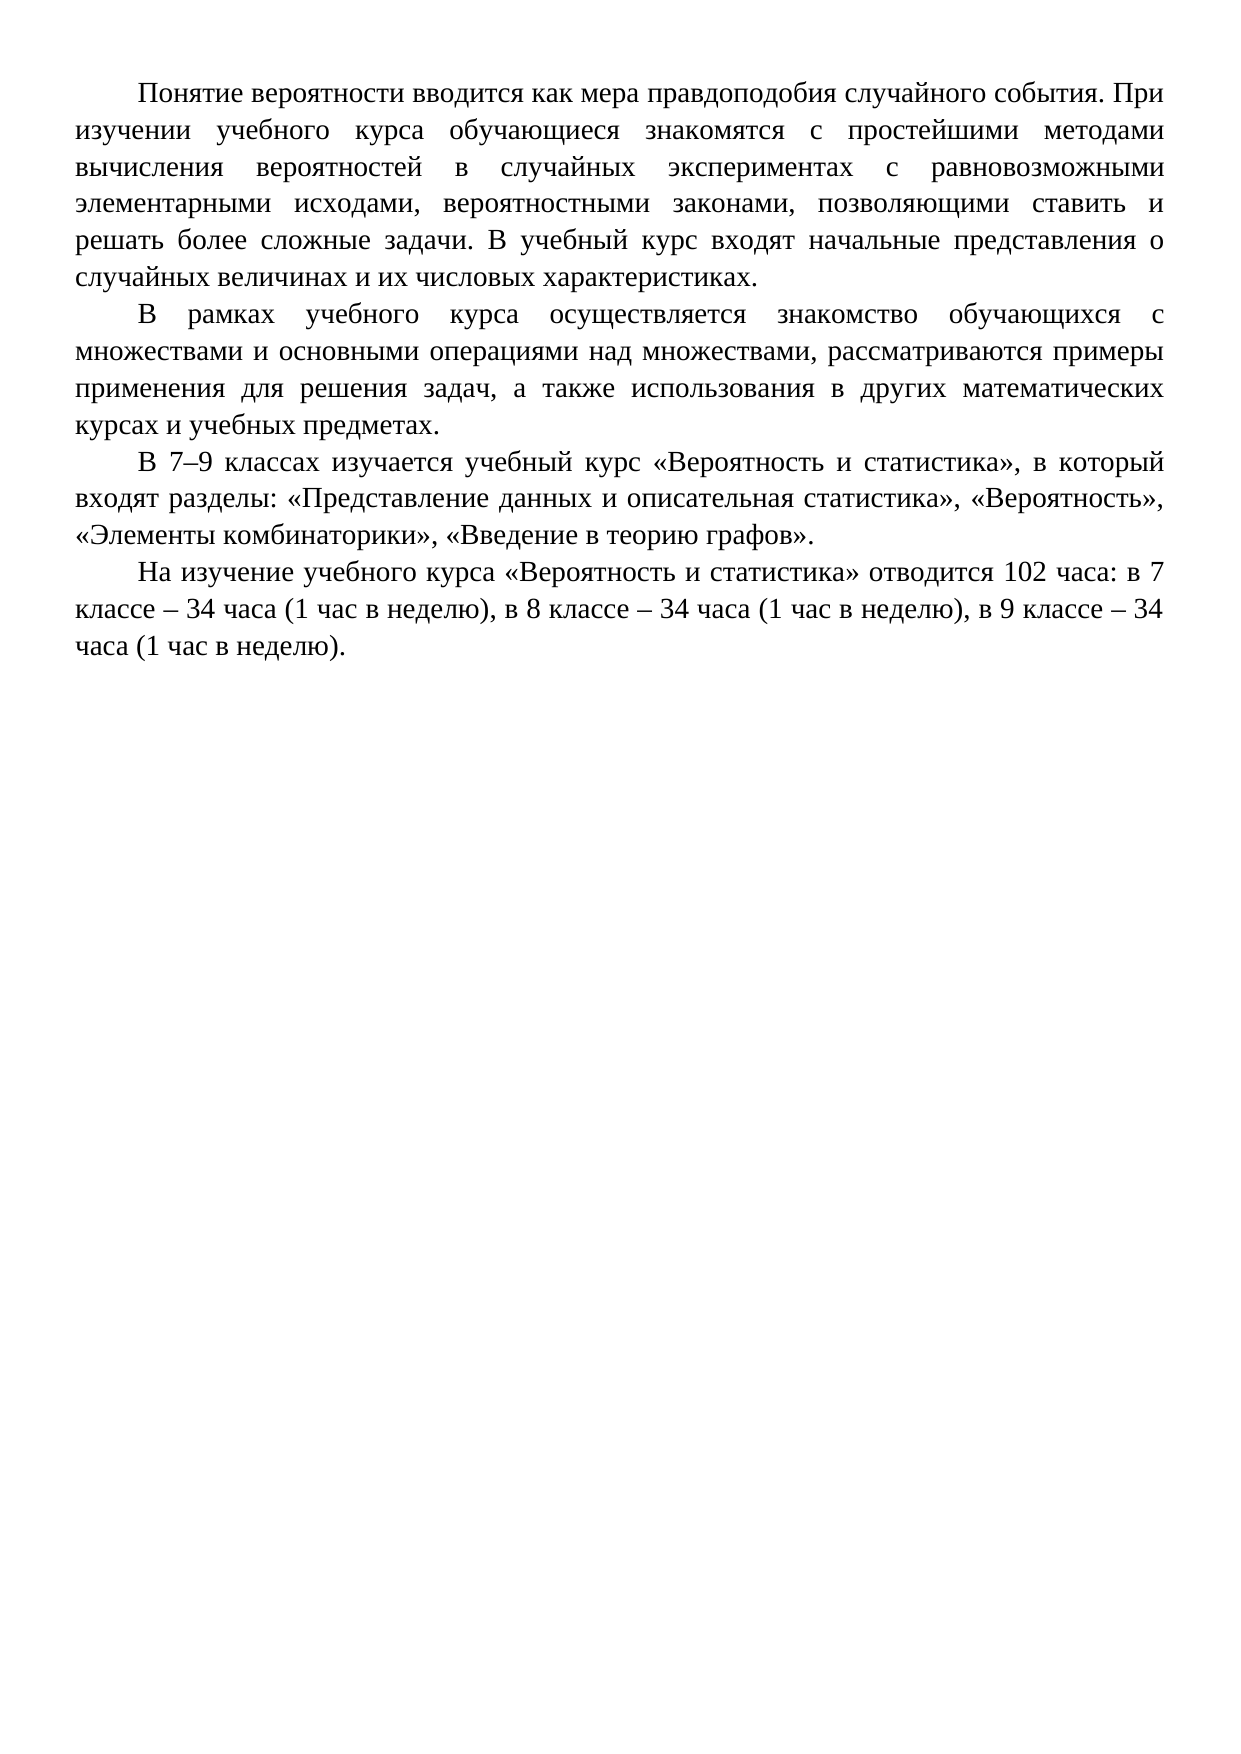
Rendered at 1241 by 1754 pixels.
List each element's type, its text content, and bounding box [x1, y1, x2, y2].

text В 7–9 классах изучается учебный курс «Вероятность и статистика», в который входят разделы: «Представление данных и описательная статистика», «Вероятность», «Элементы комбинаторики», «Введение в теорию графов». [75, 444, 1165, 551]
text В рамках учебного курса осуществляется знакомство обучающихся с множествами и основными операциями над множествами, рассматриваются примеры применения для решения задач, а также использования в других математических курсах и учебных предметах. [75, 296, 1165, 440]
text Понятие вероятности вводится как мера правдоподобия случайного события. При изучении учебного курса обучающиеся знакомятся с простейшими методами вычисления вероятностей в случайных экспериментах с равновозможными элементарными исходами, вероятностными законами, позволяющими ставить и решать более сложные задачи. В учебный курс входят начальные представления о случайных величинах и их числовых характеристиках. [75, 75, 1165, 293]
text На изучение учебного курса «Вероятность и статистика» отводится 102 часа: в 7 классе – 34 часа (1 час в неделю), в 8 классе – 34 часа (1 час в неделю), в 9 классе – 34 часа (1 час в неделю). [75, 554, 1165, 662]
